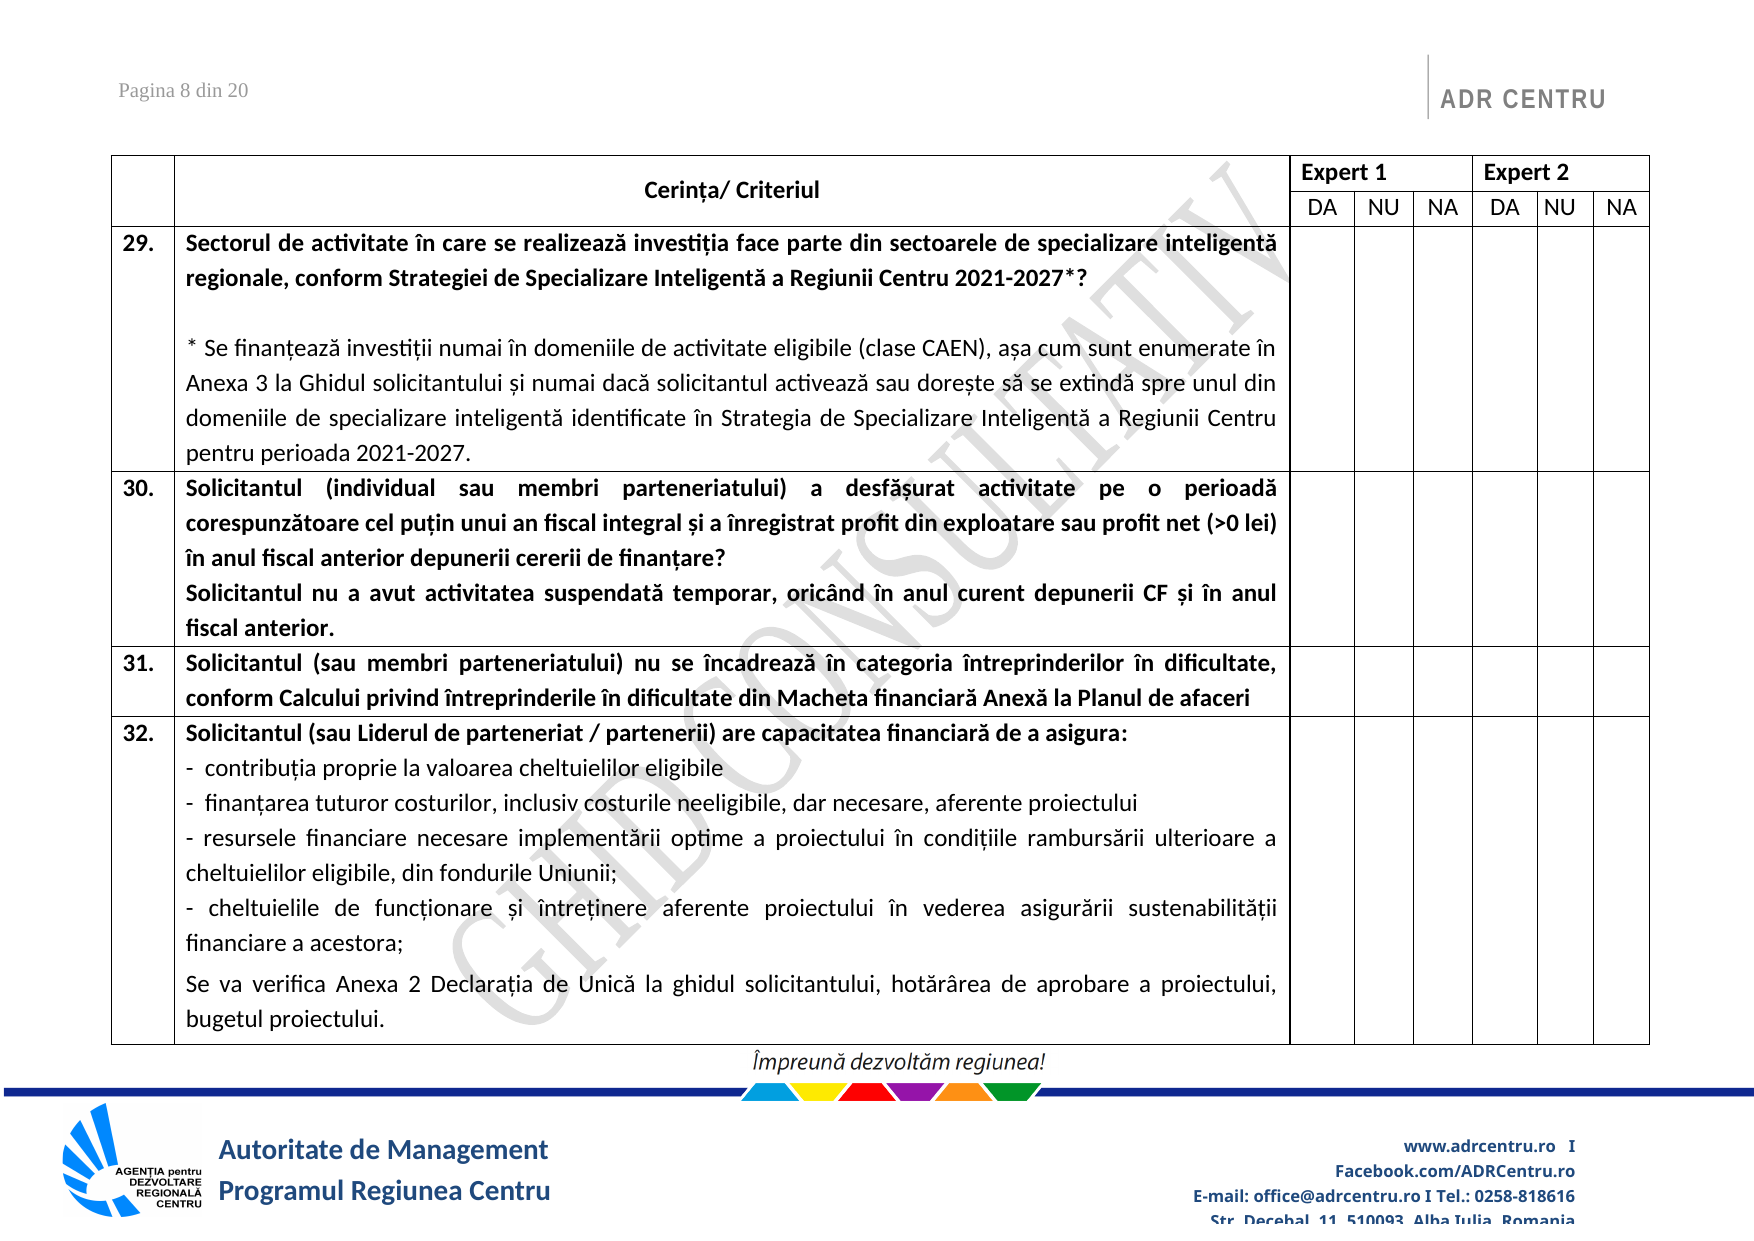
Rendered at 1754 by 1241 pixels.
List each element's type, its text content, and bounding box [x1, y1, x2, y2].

table_cell [1473, 647, 1537, 716]
table_cell [1414, 717, 1472, 1043]
picture [3, 1083, 754, 1101]
table_cell [1538, 227, 1593, 471]
table_cell DA [1291, 192, 1354, 226]
table_cell 31. [112, 647, 174, 716]
table_cell [1538, 717, 1593, 1043]
table_cell [1538, 472, 1593, 646]
table_cell NU [1538, 192, 1593, 226]
table_cell [1355, 227, 1413, 471]
table_cell [1473, 472, 1537, 646]
table_cell [1473, 227, 1537, 471]
table_cell [1355, 647, 1413, 716]
table_cell [1594, 717, 1649, 1043]
table_header Expert 2 [1473, 156, 1649, 191]
table_cell [1473, 717, 1537, 1043]
table_cell 30. [112, 472, 174, 646]
table_cell [1355, 717, 1413, 1043]
picture [786, 1083, 1754, 1101]
table_cell [1594, 472, 1649, 646]
table_cell [1414, 472, 1472, 646]
table_cell [1594, 647, 1649, 716]
table_cell NU [1355, 192, 1413, 226]
table_cell 32. [112, 717, 174, 1043]
picture [62, 1103, 202, 1217]
table_cell [1291, 227, 1354, 471]
table_cell [1414, 227, 1472, 471]
table_cell Solicitantul (individual sau membri parteneriatului) a desfășurat activitate pe o perioadă corespunzătoare cel puțin unui an fiscal integral și a înregistrat profit din exploatare sau profit net (>0 lei) în anul fiscal anterior depunerii cererii de finanțare? Solicitantul nu a avut activitatea suspendată temporar, oricând în anul curent depunerii CF și în anul fiscal anterior. [175, 472, 1289, 646]
table_cell 29. [112, 227, 174, 471]
table_cell NA [1414, 192, 1472, 226]
table_cell [1291, 647, 1354, 716]
picture [739, 1048, 1059, 1075]
table_cell Solicitantul (sau membri parteneriatului) nu se încadrează în categoria întreprinderilor în dificultate, conform Calcului privind întreprinderile în dificultate din Macheta financiară Anexă la Planul de afaceri [175, 647, 1289, 716]
table_header Expert 1 [1291, 156, 1472, 191]
table_cell [1291, 472, 1354, 646]
table_cell [1594, 227, 1649, 471]
table_cell [1414, 647, 1472, 716]
table_cell [1538, 647, 1593, 716]
table_cell Sectorul de activitate în care se realizează investiția face parte din sectoarele de specializare inteligentă regionale, conform Strategiei de Specializare Inteligentă a Regiunii Centru 2021-2027*? * Se finanțează investiții numai în domeniile de activitate eligibile (clase CAEN), așa cum sunt enumerate în Anexa 3 la Ghidul solicitantului și numai dacă solicitantul activează sau dorește să se extindă spre unul din domeniile de specializare inteligentă identificate în Strategia de Specializare Inteligentă a Regiunii Centru pentru perioada 2021-2027. [175, 227, 1289, 471]
table_cell [1291, 717, 1354, 1043]
table_header Cerința/ Criteriul [175, 156, 1289, 226]
table_header [112, 156, 174, 226]
table_cell DA [1473, 192, 1537, 226]
table_cell [1355, 472, 1413, 646]
table_cell NA [1594, 192, 1649, 226]
